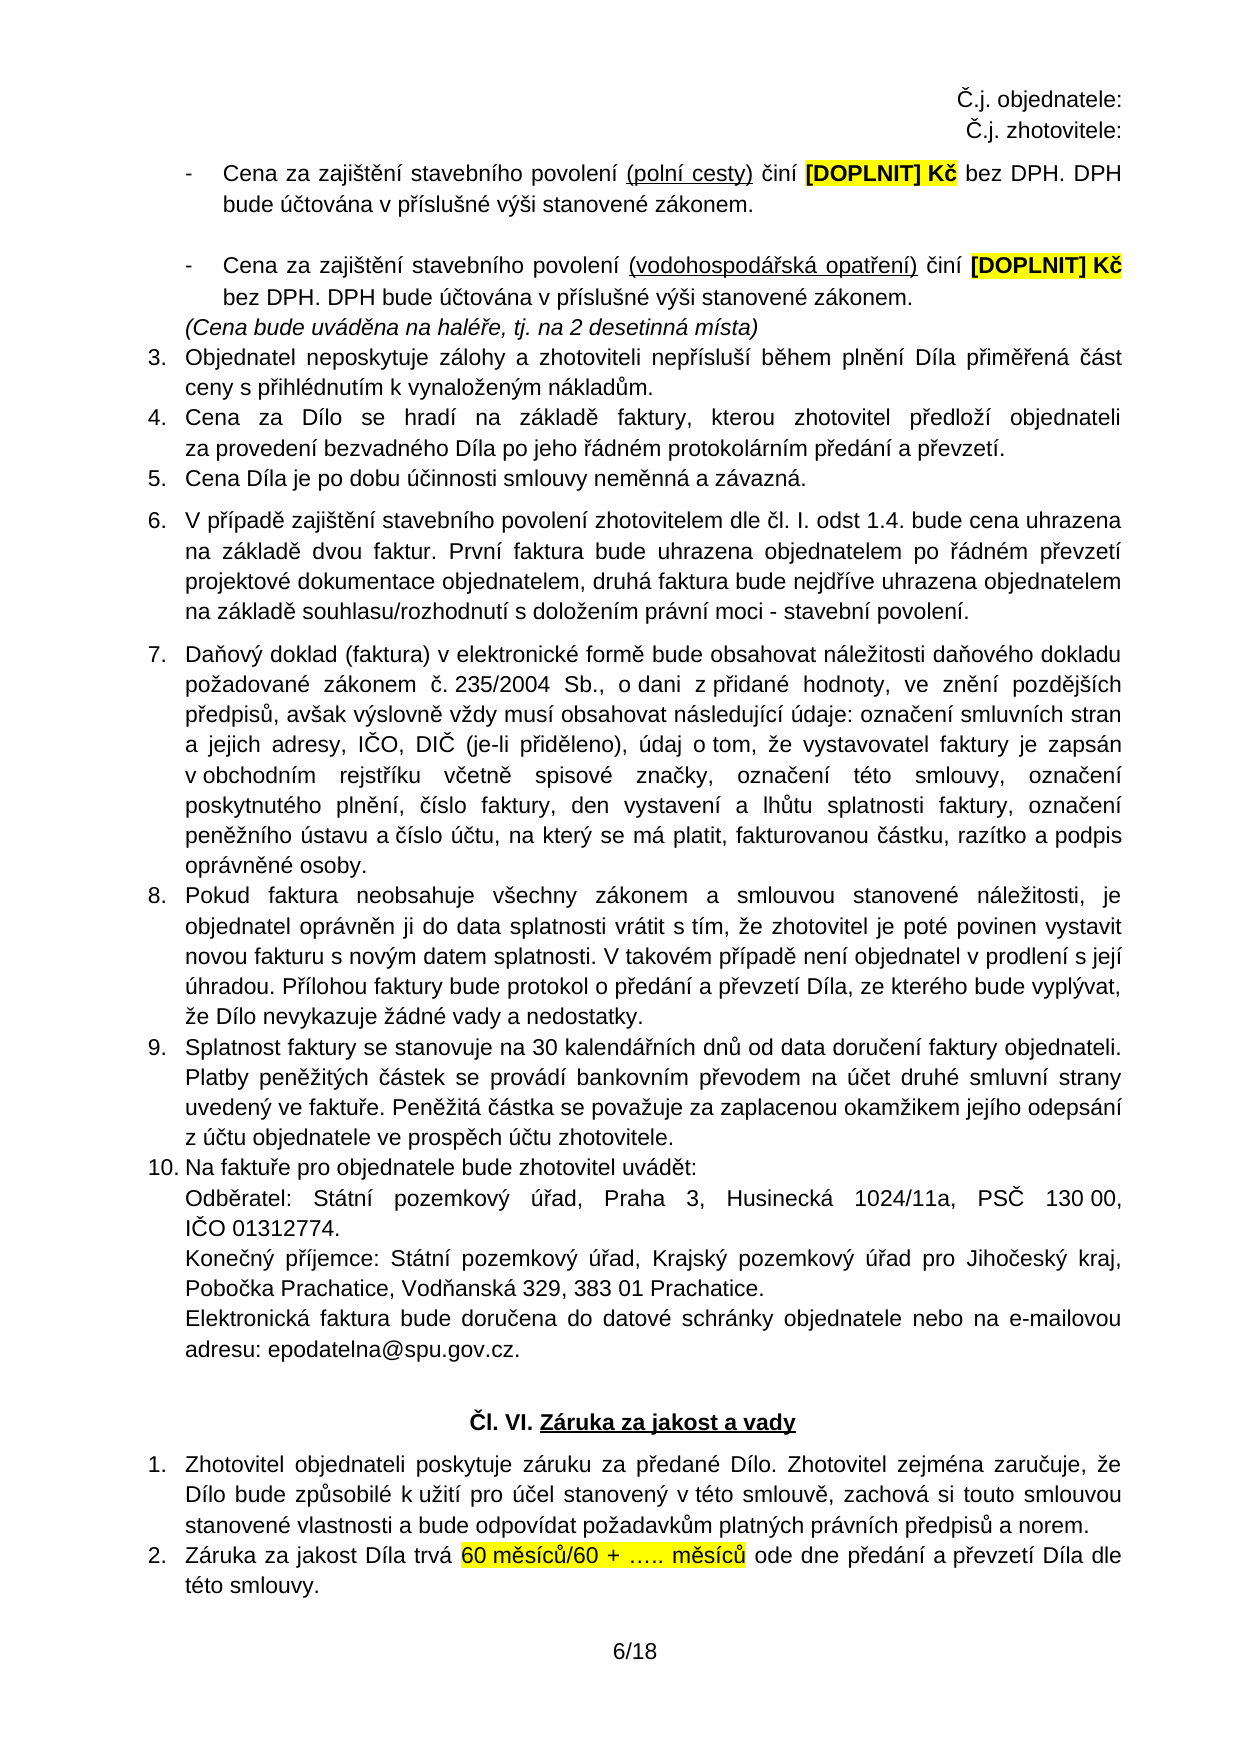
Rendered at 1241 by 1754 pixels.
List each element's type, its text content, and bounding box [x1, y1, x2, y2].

text (Cena bude uváděna na haléře, tj. na 2 desetinná místa) [185, 314, 1122, 340]
list Záruka za jakost Díla trvá 60 měsíců/60 + ….. měsíců ode dne předání a převzetí Díla dle této smlouvy. [148, 1542, 1122, 1598]
list Na faktuře pro objednatele bude zhotovitel uvádět: [148, 1154, 1122, 1181]
text Elektronická faktura bude doručena do datové schránky objednatele nebo na e-mailovou adresu: epodatelna@spu.gov.cz. [185, 1305, 1122, 1362]
list Cena za zajištění stavebního povolení (vodohospodářská opatření) činí [DOPLNIT] Kč bez DPH. DPH bude účtována v příslušné výši stanovené zákonem. [185, 252, 1122, 310]
list Splatnost faktury se stanovuje na 30 kalendářních dnů od data doručení faktury objednateli. Platby peněžitých částek se provádí bankovním převodem na účet druhé smluvní strany uvedený ve faktuře. Peněžitá částka se považuje za zaplacenou okamžikem jejího odepsání z účtu objednatele ve prospěch účtu zhotovitele. [148, 1033, 1122, 1150]
list Cena Díla je po dobu účinnosti smlouvy neměnná a závazná. [148, 465, 1122, 491]
list Daňový doklad (faktura) v elektronické formě bude obsahovat náležitosti daňového dokladu požadované zákonem č. 235/2004 Sb., o dani z přidané hodnoty, ve znění pozdějších předpisů, avšak výslovně vždy musí obsahovat následující údaje: označení smluvních stran a jejich adresy, IČO, DIČ (je-li přiděleno), údaj o tom, že vystavovatel faktury je zapsán v obchodním rejstříku včetně spisové značky, označení této smlouvy, označení poskytnutého plnění, číslo faktury, den vystavení a lhůtu splatnosti faktury, označení peněžního ústavu a číslo účtu, na který se má platit, fakturovanou částku, razítko a podpis oprávněné osoby. [148, 641, 1122, 878]
text Odběratel: Státní pozemkový úřad, Praha 3, Husinecká 1024/11a, PSČ 130 00, IČO 01312774. [185, 1184, 1122, 1241]
text Záruka za jakost a vady [148, 1408, 1122, 1435]
list Objednatel neposkytuje zálohy a zhotoviteli nepřísluší během plnění Díla přiměřená část ceny s přihlédnutím k vynaloženým nákladům. [148, 344, 1122, 400]
text Konečný příjemce: Státní pozemkový úřad, Krajský pozemkový úřad pro Jihočeský kraj, Pobočka Prachatice, Vodňanská 329, 383 01 Prachatice. [185, 1245, 1122, 1301]
list Cena za Dílo se hradí na základě faktury, kterou zhotovitel předloží objednateli za provedení bezvadného Díla po jeho řádném protokolárním předání a převzetí. [148, 404, 1122, 461]
list Cena za zajištění stavebního povolení (polní cesty) činí [DOPLNIT] Kč bez DPH. DPH bude účtována v příslušné výši stanovené zákonem. [185, 159, 1122, 217]
list Pokud faktura neobsahuje všechny zákonem a smlouvou stanovené náležitosti, je objednatel oprávněn ji do data splatnosti vrátit s tím, že zhotovitel je poté povinen vystavit novou fakturu s novým datem splatnosti. V takovém případě není objednatel v prodlení s její úhradou. Přílohou faktury bude protokol o předání a převzetí Díla, ze kterého bude vyplývat, že Dílo nevykazuje žádné vady a nedostatky. [148, 882, 1122, 1029]
list V případě zajištění stavebního povolení zhotovitelem dle čl. I. odst 1.4. bude cena uhrazena na základě dvou faktur. První faktura bude uhrazena objednatelem po řádném převzetí projektové dokumentace objednatelem, druhá faktura bude nejdříve uhrazena objednatelem na základě souhlasu/rozhodnutí s doložením právní moci - stavební povolení. [148, 507, 1122, 624]
list Zhotovitel objednateli poskytuje záruku za předané Dílo. Zhotovitel zejména zaručuje, že Dílo bude způsobilé k užití pro účel stanovený v této smlouvě, zachová si touto smlouvou stanovené vlastnosti a bude odpovídat požadavkům platných právních předpisů a norem. [148, 1451, 1122, 1538]
